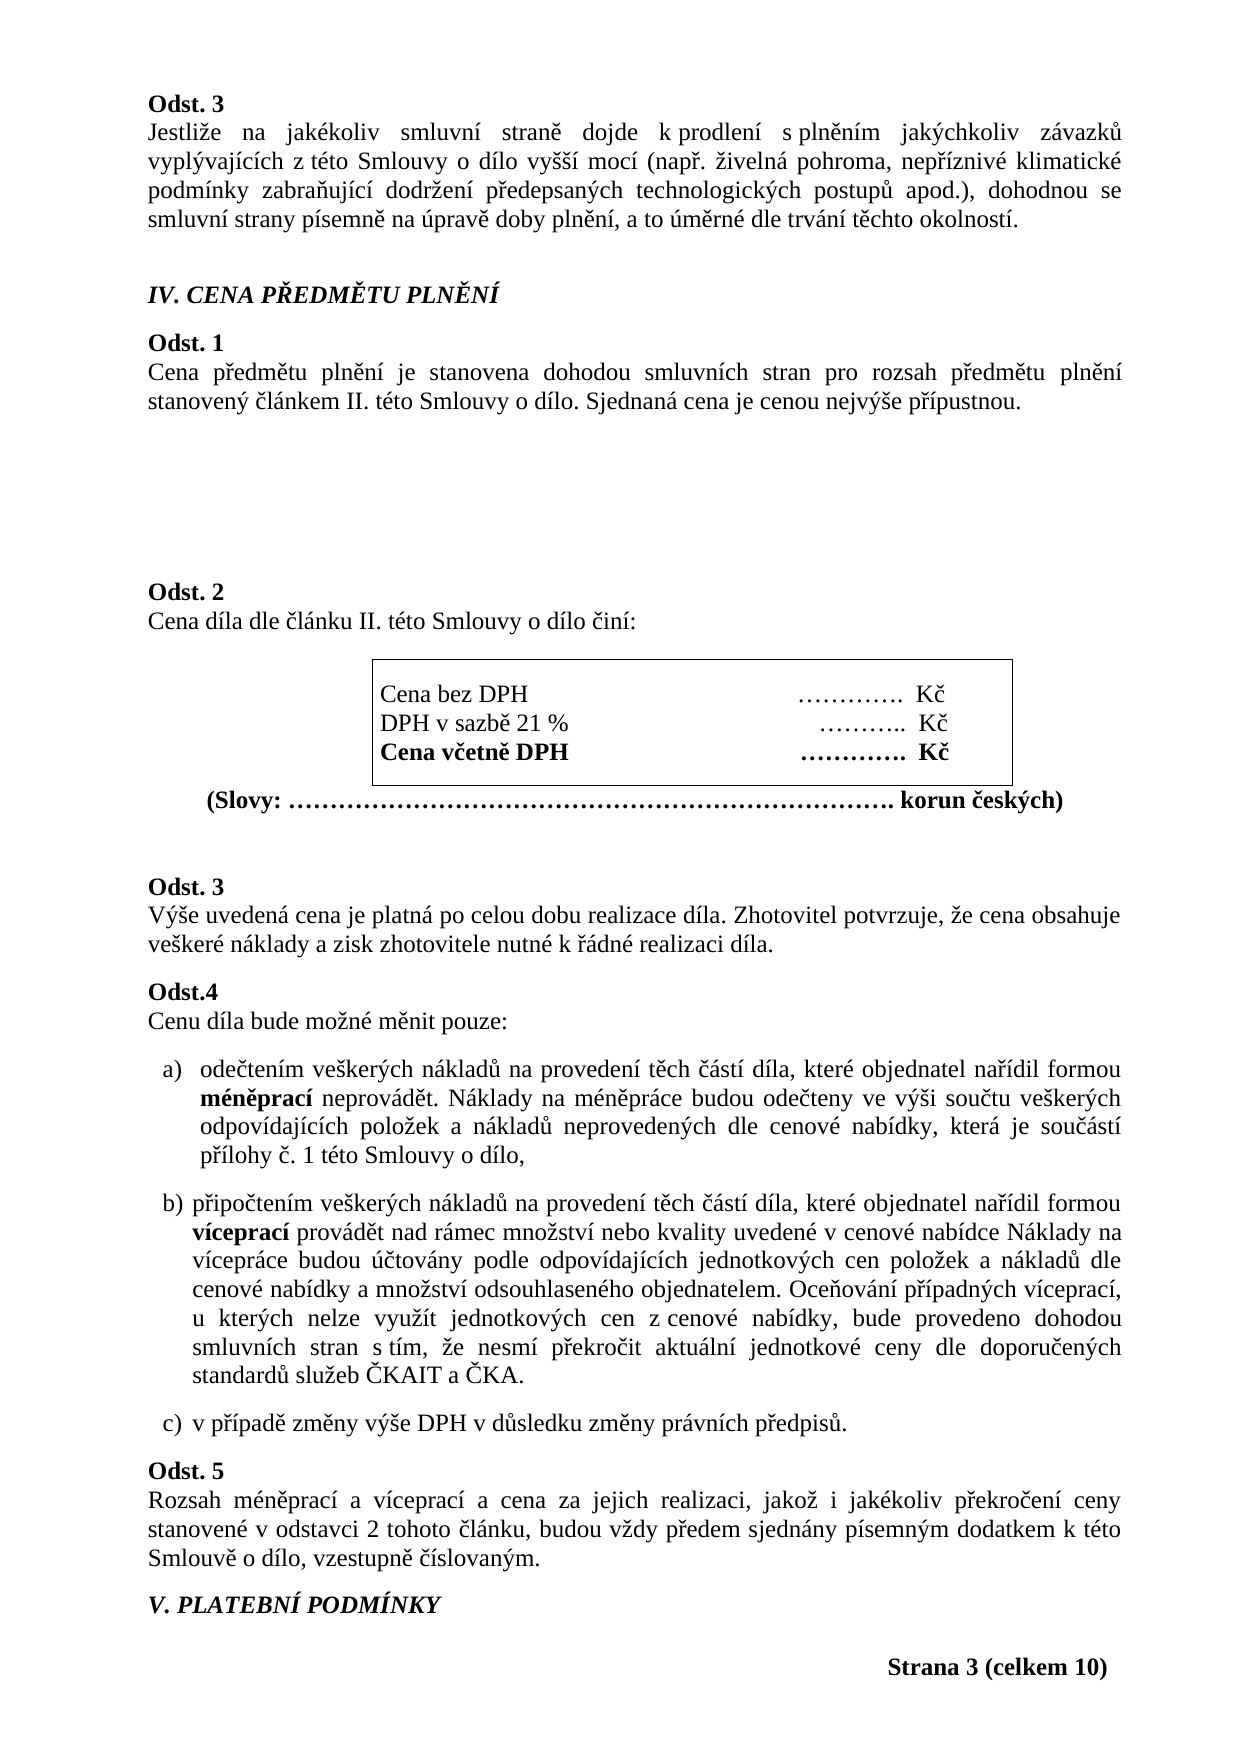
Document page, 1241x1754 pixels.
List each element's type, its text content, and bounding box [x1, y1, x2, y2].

text Cena díla dle článku II. této Smlouvy o dílo činí: [148, 606, 1122, 635]
text c) v případě změny výše DPH v důsledku změny právních předpisů. [162, 1408, 1122, 1437]
text Odst. 2 [148, 577, 1122, 606]
text Cena předmětu plnění je stanovena dohodou smluvních stran pro rozsah předmětu plnění stanovený článkem II. této Smlouvy o dílo. Sjednaná cena je cenou nejvýše přípustnou. [148, 357, 1122, 414]
table_header Cena bez DPH …………. Kč DPH v sazbě 21 % ……….. Kč Cena včetně DPH …………. Kč [373, 660, 1012, 784]
text Odst. 1 [148, 328, 1122, 357]
subtitle IV. CENA PŘEDMĚTU PLNĚNÍ [148, 280, 1122, 309]
subtitle (Slovy: ………………………………………………………………. korun českých) [148, 786, 1122, 814]
text Výše uvedená cena je platná po celou dobu realizace díla. Zhotovitel potvrzuje, že cena obsahuje veškeré náklady a zisk zhotovitele nutné k řádné realizaci díla. [148, 901, 1122, 958]
text Cenu díla bude možné měnit pouze: [148, 1006, 1122, 1035]
text b) připočtením veškerých nákladů na provedení těch částí díla, které objednatel nařídil formou víceprací provádět nad rámec množství nebo kvality uvedené v cenové nabídce Náklady na vícepráce budou účtovány podle odpovídajících jednotkových cen položek a nákladů dle cenové nabídky a množství odsouhlaseného objednatelem. Oceňování případných víceprací, u kterých nelze využít jednotkových cen z cenové nabídky, bude provedeno dohodou smluvních stran s tím, že nesmí překročit aktuální jednotkové ceny dle doporučených standardů služeb ČKAIT a ČKA. [162, 1188, 1122, 1389]
subtitle V. PLATEBNÍ PODMÍNKY [148, 1591, 1122, 1619]
text Odst. 3 [148, 89, 1122, 117]
text Rozsah méněprací a víceprací a cena za jejich realizaci, jakož i jakékoliv překročení ceny stanovené v odstavci 2 tohoto článku, budou vždy předem sjednány písemným dodatkem k této Smlouvě o dílo, vzestupně číslovaným. [148, 1485, 1122, 1571]
text Odst. 3 [148, 872, 1122, 901]
text Jestliže na jakékoliv smluvní straně dojde k prodlení s plněním jakýchkoliv závazků vyplývajících z této Smlouvy o dílo vyšší mocí (např. živelná pohroma, nepříznivé klimatické podmínky zabraňující dodržení předepsaných technologických postupů apod.), dohodnou se smluvní strany písemně na úpravě doby plnění, a to úměrné dle trvání těchto okolností. [148, 117, 1122, 232]
text Odst.4 [148, 977, 1122, 1006]
subtitle Odst. 5 [148, 1456, 1122, 1485]
list odečtením veškerých nákladů na provedení těch částí díla, které objednatel nařídil formou méněprací neprovádět. Náklady na méněpráce budou odečteny ve výši součtu veškerých odpovídajících položek a nákladů neprovedených dle cenové nabídky, která je součástí přílohy č. 1 této Smlouvy o dílo, [162, 1054, 1122, 1169]
